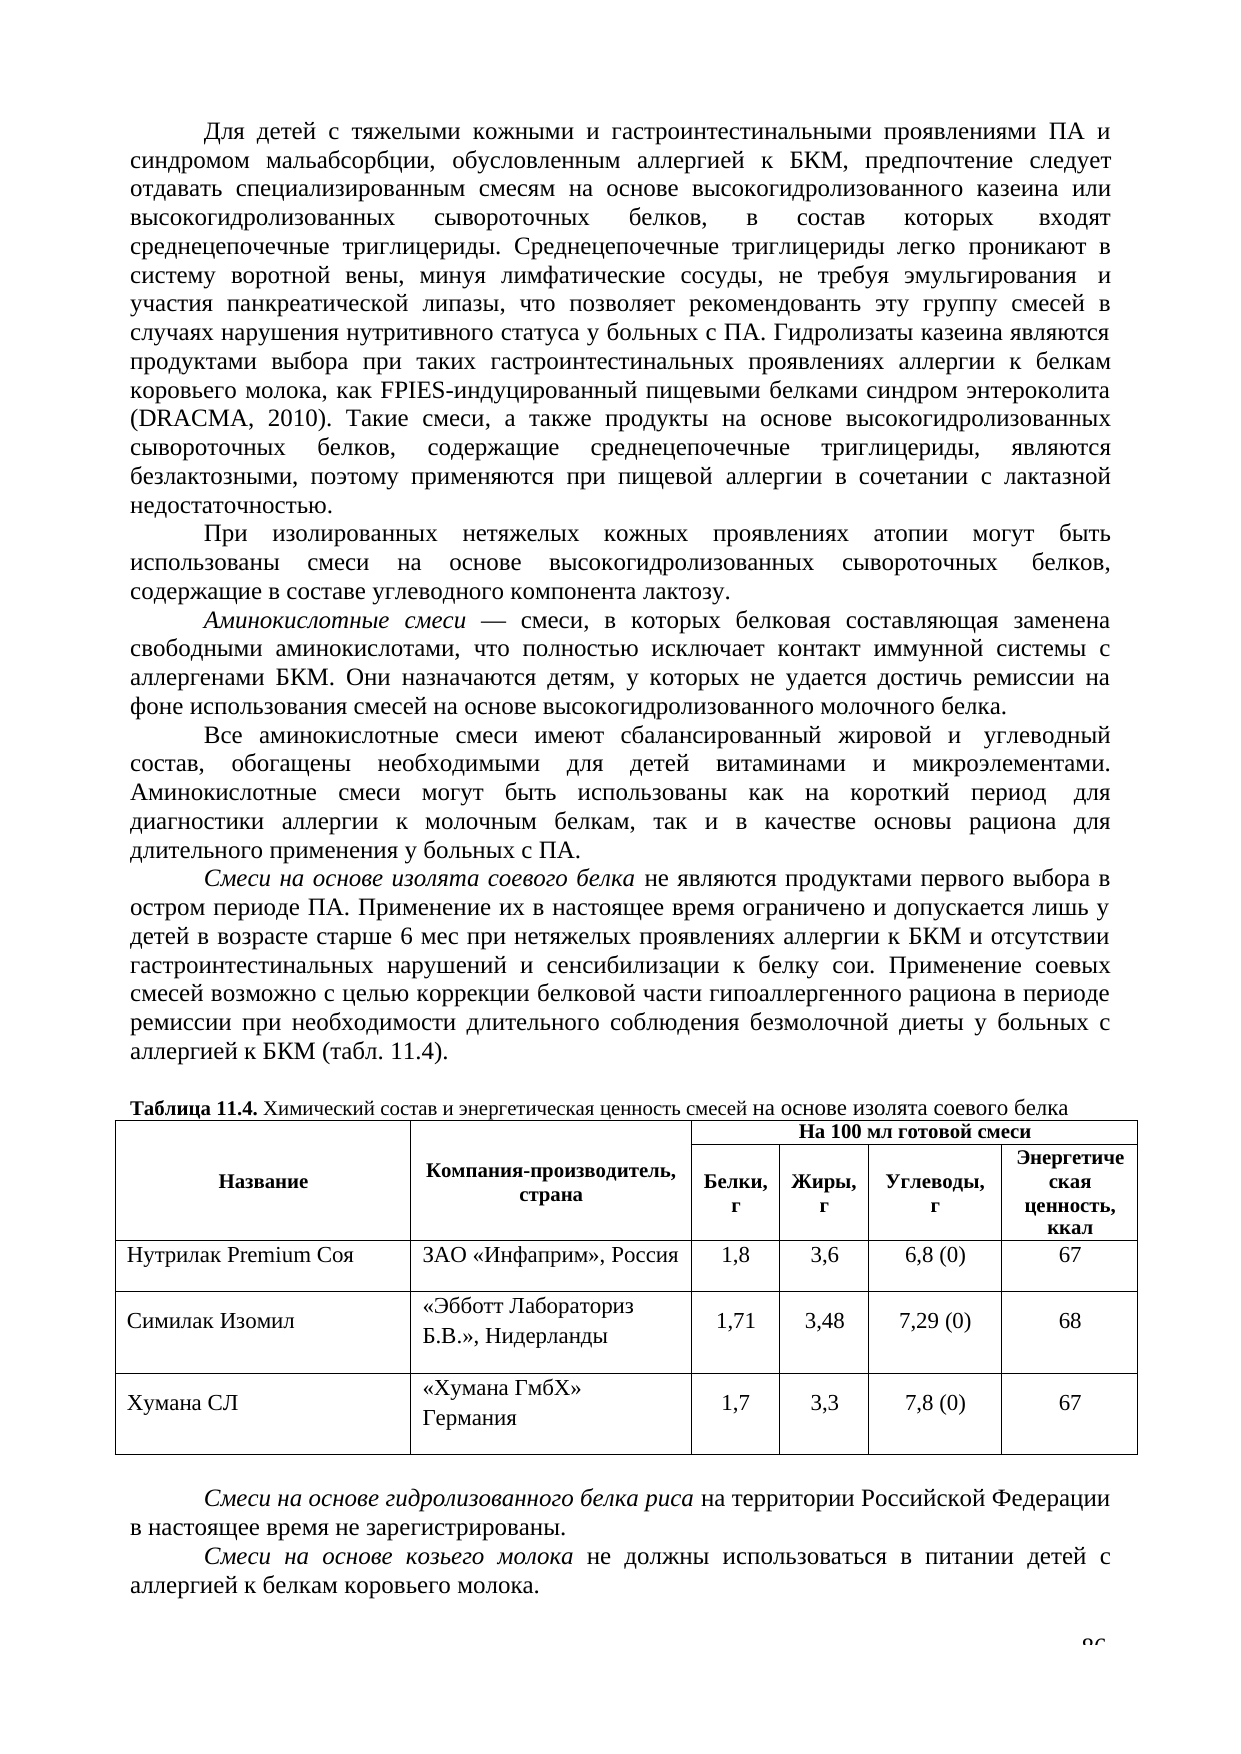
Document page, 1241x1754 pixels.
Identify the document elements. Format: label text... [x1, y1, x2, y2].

text При изолированных нетяжелых кожных проявлениях атопии могут быть использованы смеси на основе высокогидролизованных сывороточных белков, содержащие в составе углеводного компонента лактозу. [130, 518, 1111, 605]
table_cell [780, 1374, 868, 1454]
text Смеси на основе козьего молока не должны использоваться в питании детей с аллергией к белкам коровьего молока. [130, 1541, 1111, 1598]
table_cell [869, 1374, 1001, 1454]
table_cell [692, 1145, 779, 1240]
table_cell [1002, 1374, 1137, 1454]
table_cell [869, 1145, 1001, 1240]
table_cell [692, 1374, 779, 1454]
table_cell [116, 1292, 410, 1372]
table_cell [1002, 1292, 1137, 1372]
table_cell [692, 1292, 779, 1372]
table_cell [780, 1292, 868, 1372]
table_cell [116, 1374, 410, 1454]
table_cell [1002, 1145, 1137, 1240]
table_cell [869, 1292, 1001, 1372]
text Для детей с тяжелыми кожными и гастроинтестинальными проявлениями ПА и синдромом мальабсорбции, обусловленным аллергией к БКМ, предпочтение следует отдавать специализированным смесям на основе высокогидролизованного казеина или высокогидролизованных сывороточных белков, в состав которых входят среднецепочечные триглицериды. Среднецепочечные триглицериды легко проникают в систему воротной вены, минуя лимфатические сосуды, не требуя эмульгирования и участия панкреатической липазы, что позволяет рекомендованть эту группу смесей в случаях нарушения нутритивного статуса у больных с ПА. Гидролизаты казеина являются продуктами выбора при таких гастроинтестинальных проявлениях аллергии к белкам коровьего молока, как FPIES-индуцированный пищевыми белками синдром энтероколита (DRACMA, 2010). Такие смеси, а также продукты на основе высокогидролизованных сывороточных белков, содержащие среднецепочечные триглицериды, являются безлактозными, поэтому применяются при пищевой аллергии в сочетании с лактазной недостаточностью. [130, 116, 1111, 518]
text Аминокислотные смеси ― смеси, в которых белковая составляющая заменена свободными аминокислотами, что полностью исключает контакт иммунной системы с аллергенами БКМ. Они назначаются детям, у которых не удается достичь ремиссии на фоне использования смесей на основе высокогидролизованного молочного белка. [130, 605, 1111, 720]
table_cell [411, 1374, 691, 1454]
text Смеси на основе изолята соевого белка не являются продуктами первого выбора в остром периоде ПА. Применение их в настоящее время ограничено и допускается лишь у детей в возрасте старше 6 мес при нетяжелых проявлениях аллергии к БКМ и отсутствии гастроинтестинальных нарушений и сенсибилизации к белку сои. Применение соевых смесей возможно с целью коррекции белковой части гипоаллергенного рациона в периоде ремиссии при необходимости длительного соблюдения безмолочной диеты у больных с аллергией к БКМ (табл. 11.4). [130, 863, 1111, 1065]
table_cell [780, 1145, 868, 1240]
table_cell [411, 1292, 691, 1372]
text Все аминокислотные смеси имеют сбалансированный жировой и углеводный состав, обогащены необходимыми для детей витаминами и микроэлементами. Аминокислотные смеси могут быть использованы как на короткий период для диагностики аллергии к молочным белкам, так и в качестве основы рациона для длительного применения у больных с ПА. [130, 720, 1111, 863]
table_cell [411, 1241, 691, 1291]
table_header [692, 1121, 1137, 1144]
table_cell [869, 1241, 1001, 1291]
text Таблица 11.4. Химический состав и энергетическая ценность смесей на основе изолята соевого белка [130, 1093, 1190, 1120]
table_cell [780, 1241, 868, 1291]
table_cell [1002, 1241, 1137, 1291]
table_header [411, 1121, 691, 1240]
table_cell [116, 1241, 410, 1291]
text Смеси на основе гидролизованного белка риса на территории Российской Федерации в настоящее время не зарегистрированы. [130, 1483, 1111, 1541]
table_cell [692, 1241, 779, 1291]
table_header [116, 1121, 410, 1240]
